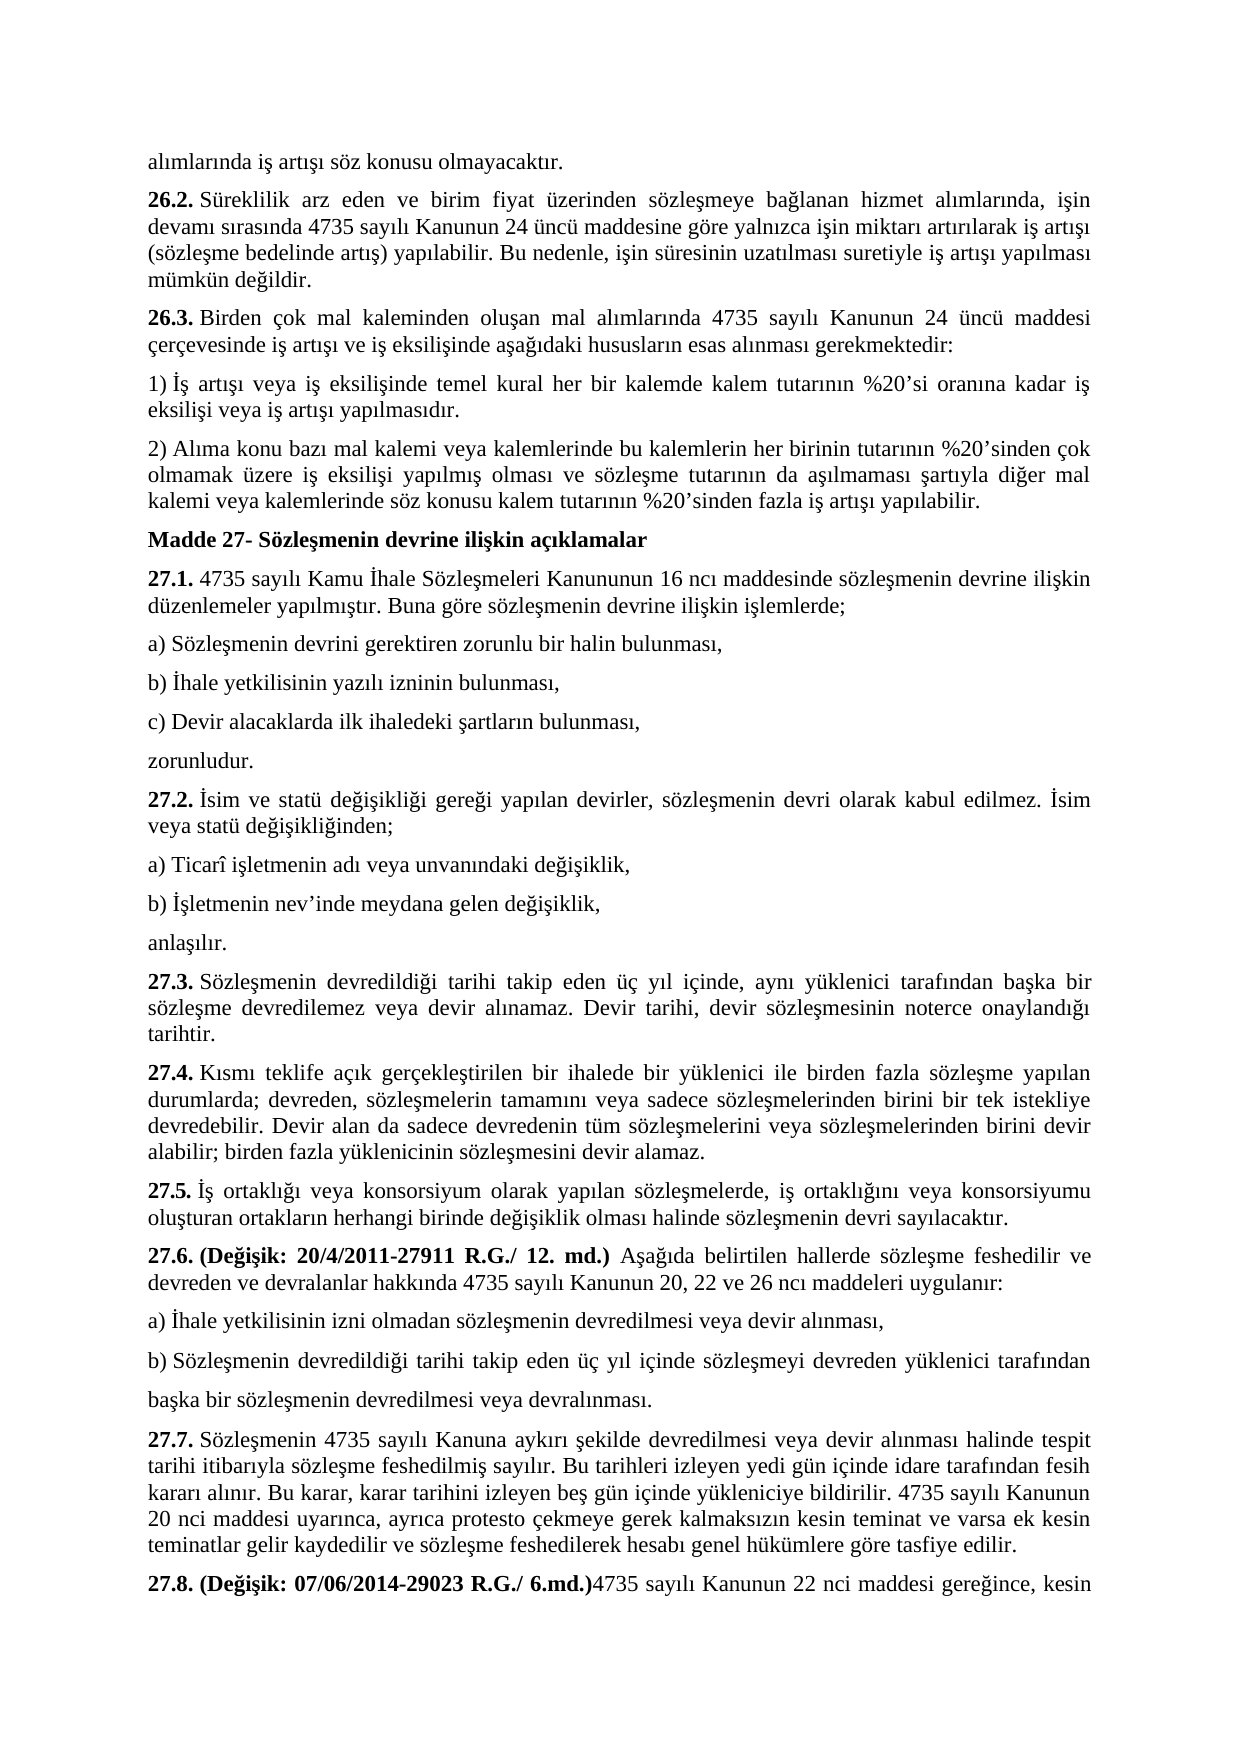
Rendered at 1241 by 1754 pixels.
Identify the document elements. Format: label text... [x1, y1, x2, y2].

text 1) İş artışı veya iş eksilişinde temel kural her bir kalemde kalem tutarının %20’si oranına kadar iş eksilişi veya iş artışı yapılmasıdır. [148, 370, 1092, 422]
text 26.3. Birden çok mal kaleminden oluşan mal alımlarında 4735 sayılı Kanunun 24 üncü maddesi çerçevesinde iş artışı ve iş eksilişinde aşağıdaki hususların esas alınması gerekmektedir: [148, 304, 1092, 357]
text 27.3. Sözleşmenin devredildiği tarihi takip eden üç yıl içinde, aynı yüklenici tarafından başka bir sözleşme devredilemez veya devir alınamaz. Devir tarihi, devir sözleşmesinin noterce onaylandığı tarihtir. [148, 968, 1092, 1047]
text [148, 1570, 1092, 1597]
text 27.5. İş ortaklığı veya konsorsiyum olarak yapılan sözleşmelerde, iş ortaklığını veya konsorsiyumu oluşturan ortakların herhangi birinde değişiklik olması halinde sözleşmenin devri sayılacaktır. [148, 1177, 1092, 1230]
text 26.2. Süreklilik arz eden ve birim fiyat üzerinden sözleşmeye bağlanan hizmet alımlarında, işin devamı sırasında 4735 sayılı Kanunun 24 üncü maddesine göre yalnızca işin miktarı artırılarak iş artışı (sözleşme bedelinde artış) yapılabilir. Bu nedenle, işin süresinin uzatılması suretiyle iş artışı yapılması mümkün değildir. [148, 187, 1092, 292]
text a) Ticarî işletmenin adı veya unvanındaki değişiklik, [148, 851, 1092, 877]
text c) Devir alacaklarda ilk ihaledeki şartların bulunması, [148, 708, 1092, 734]
text a) Sözleşmenin devrini gerektiren zorunlu bir halin bulunması, [148, 631, 1092, 657]
text b) İhale yetkilisinin yazılı izninin bulunması, [148, 669, 1092, 696]
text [148, 148, 1092, 174]
text 27.7. Sözleşmenin 4735 sayılı Kanuna aykırı şekilde devredilmesi veya devir alınması halinde tespit tarihi itibarıyla sözleşme feshedilmiş sayılır. Bu tarihleri izleyen yedi gün içinde idare tarafından fesih kararı alınır. Bu karar, karar tarihini izleyen beş gün içinde yükleniciye bildirilir. 4735 sayılı Kanunun 20 nci maddesi uyarınca, ayrıca protesto çekmeye gerek kalmaksızın kesin teminat ve varsa ek kesin teminatlar gelir kaydedilir ve sözleşme feshedilerek hesabı genel hükümlere göre tasfiye edilir. [148, 1426, 1092, 1558]
text 27.4. Kısmı teklife açık gerçekleştirilen bir ihalede bir yüklenici ile birden fazla sözleşme yapılan durumlarda; devreden, sözleşmelerin tamamını veya sadece sözleşmelerinden birini bir tek istekliye devredebilir. Devir alan da sadece devredenin tüm sözleşmelerini veya sözleşmelerinden birini devir alabilir; birden fazla yüklenicinin sözleşmesini devir alamaz. [148, 1059, 1092, 1165]
text 2) Alıma konu bazı mal kalemi veya kalemlerinde bu kalemlerin her birinin tutarının %20’sinden çok olmamak üzere iş eksilişi yapılmış olması ve sözleşme tutarının da aşılmaması şartıyla diğer mal kalemi veya kalemlerinde söz konusu kalem tutarının %20’sinden fazla iş artışı yapılabilir. [148, 435, 1092, 514]
text 27.1. 4735 sayılı Kamu İhale Sözleşmeleri Kanununun 16 ncı maddesinde sözleşmenin devrine ilişkin düzenlemeler yapılmıştır. Buna göre sözleşmenin devrine ilişkin işlemlerde; [148, 565, 1092, 618]
text b) İşletmenin nev’inde meydana gelen değişiklik, [148, 890, 1092, 916]
text b) Sözleşmenin devredildiği tarihi takip eden üç yıl içinde sözleşmeyi devreden yüklenici tarafından başka bir sözleşmenin devredilmesi veya devralınması. [148, 1347, 1092, 1413]
text a) İhale yetkilisinin izni olmadan sözleşmenin devredilmesi veya devir alınması, [148, 1308, 1092, 1334]
text zorunludur. [148, 747, 1092, 773]
text 27.2. İsim ve statü değişikliği gereği yapılan devirler, sözleşmenin devri olarak kabul edilmez. İsim veya statü değişikliğinden; [148, 786, 1092, 839]
text 27.6. (Değişik: 20/4/2011-27911 R.G./ 12. md.) Aşağıda belirtilen hallerde sözleşme feshedilir ve devreden ve devralanlar hakkında 4735 sayılı Kanunun 20, 22 ve 26 ncı maddeleri uygulanır: [148, 1242, 1092, 1295]
text anlaşılır. [148, 929, 1092, 955]
text Madde 27- Sözleşmenin devrine ilişkin açıklamalar [148, 526, 1092, 553]
